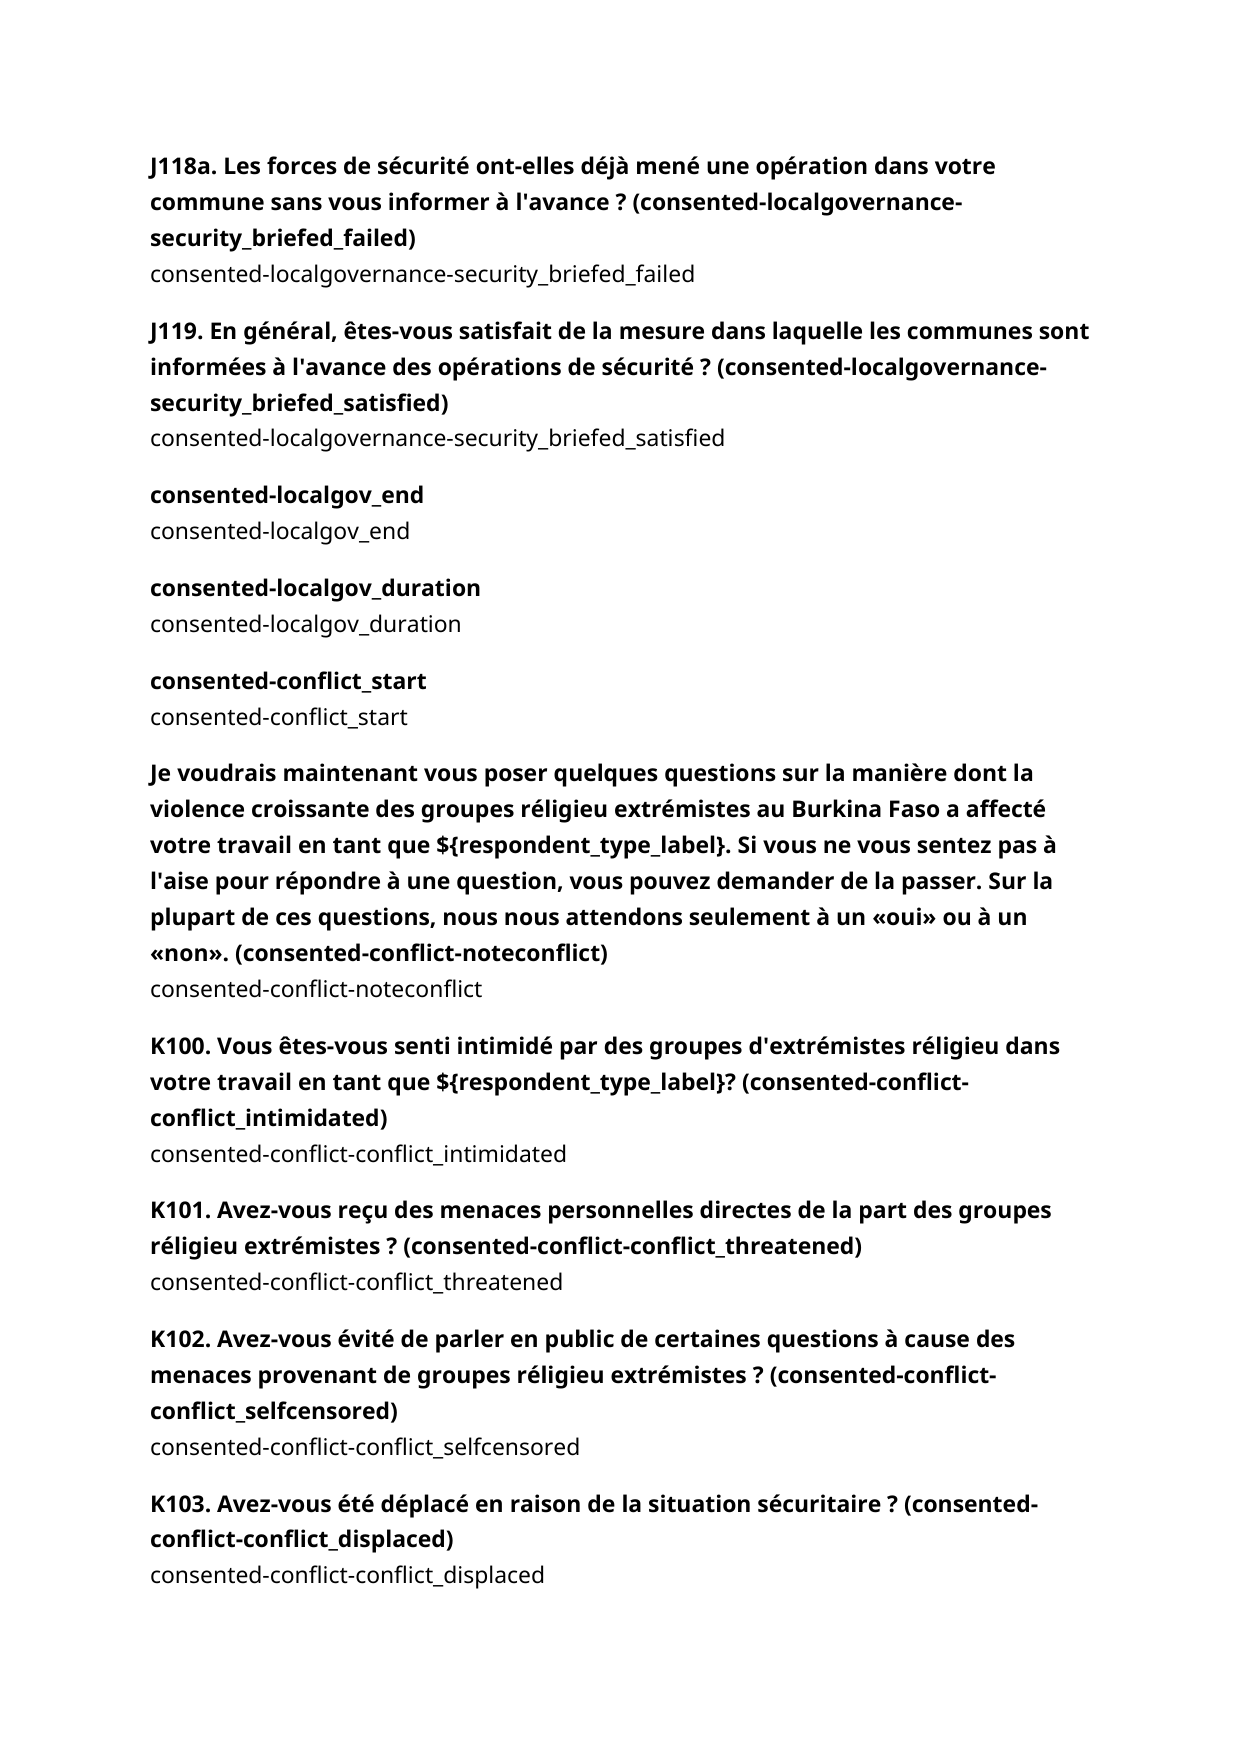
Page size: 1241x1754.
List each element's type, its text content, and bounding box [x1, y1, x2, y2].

text consented-localgov_end consented-localgov_end [150, 479, 1090, 546]
text Je voudrais maintenant vous poser quelques questions sur la manière dont la violence croissante des groupes réligieu extrémistes au Burkina Faso a affecté votre travail en tant que ${respondent_type_label}. Si vous ne vous sentez pas à l'aise pour répondre à une question, vous pouvez demander de la passer. Sur la plupart de ces questions, nous nous attendons seulement à un «oui» ou à un «non». (consented-conflict-noteconflict) consented-conflict-noteconflict [150, 757, 1090, 1004]
text K103. Avez-vous été déplacé en raison de la situation sécuritaire ? (consented-conflict-conflict_displaced) consented-conflict-conflict_displaced [150, 1487, 1090, 1591]
text consented-conflict_start consented-conflict_start [150, 664, 1090, 732]
text J118a. Les forces de sécurité ont-elles déjà mené une opération dans votre commune sans vous informer à l'avance ? (consented-localgovernance-security_briefed_failed) consented-localgovernance-security_briefed_failed [150, 150, 1090, 289]
text J119. En général, êtes-vous satisfait de la mesure dans laquelle les communes sont informées à l'avance des opérations de sécurité ? (consented-localgovernance-security_briefed_satisfied) consented-localgovernance-security_briefed_satisfied [150, 314, 1090, 454]
text K101. Avez-vous reçu des menaces personnelles directes de la part des groupes réligieu extrémistes ? (consented-conflict-conflict_threatened) consented-conflict-conflict_threatened [150, 1194, 1090, 1297]
text consented-localgov_duration consented-localgov_duration [150, 572, 1090, 639]
text K100. Vous êtes-vous senti intimidé par des groupes d'extrémistes réligieu dans votre travail en tant que ${respondent_type_label}? (consented-conflict-conflict_intimidated) consented-conflict-conflict_intimidated [150, 1030, 1090, 1169]
text K102. Avez-vous évité de parler en public de certaines questions à cause des menaces provenant de groupes réligieu extrémistes ? (consented-conflict-conflict_selfcensored) consented-conflict-conflict_selfcensored [150, 1323, 1090, 1462]
